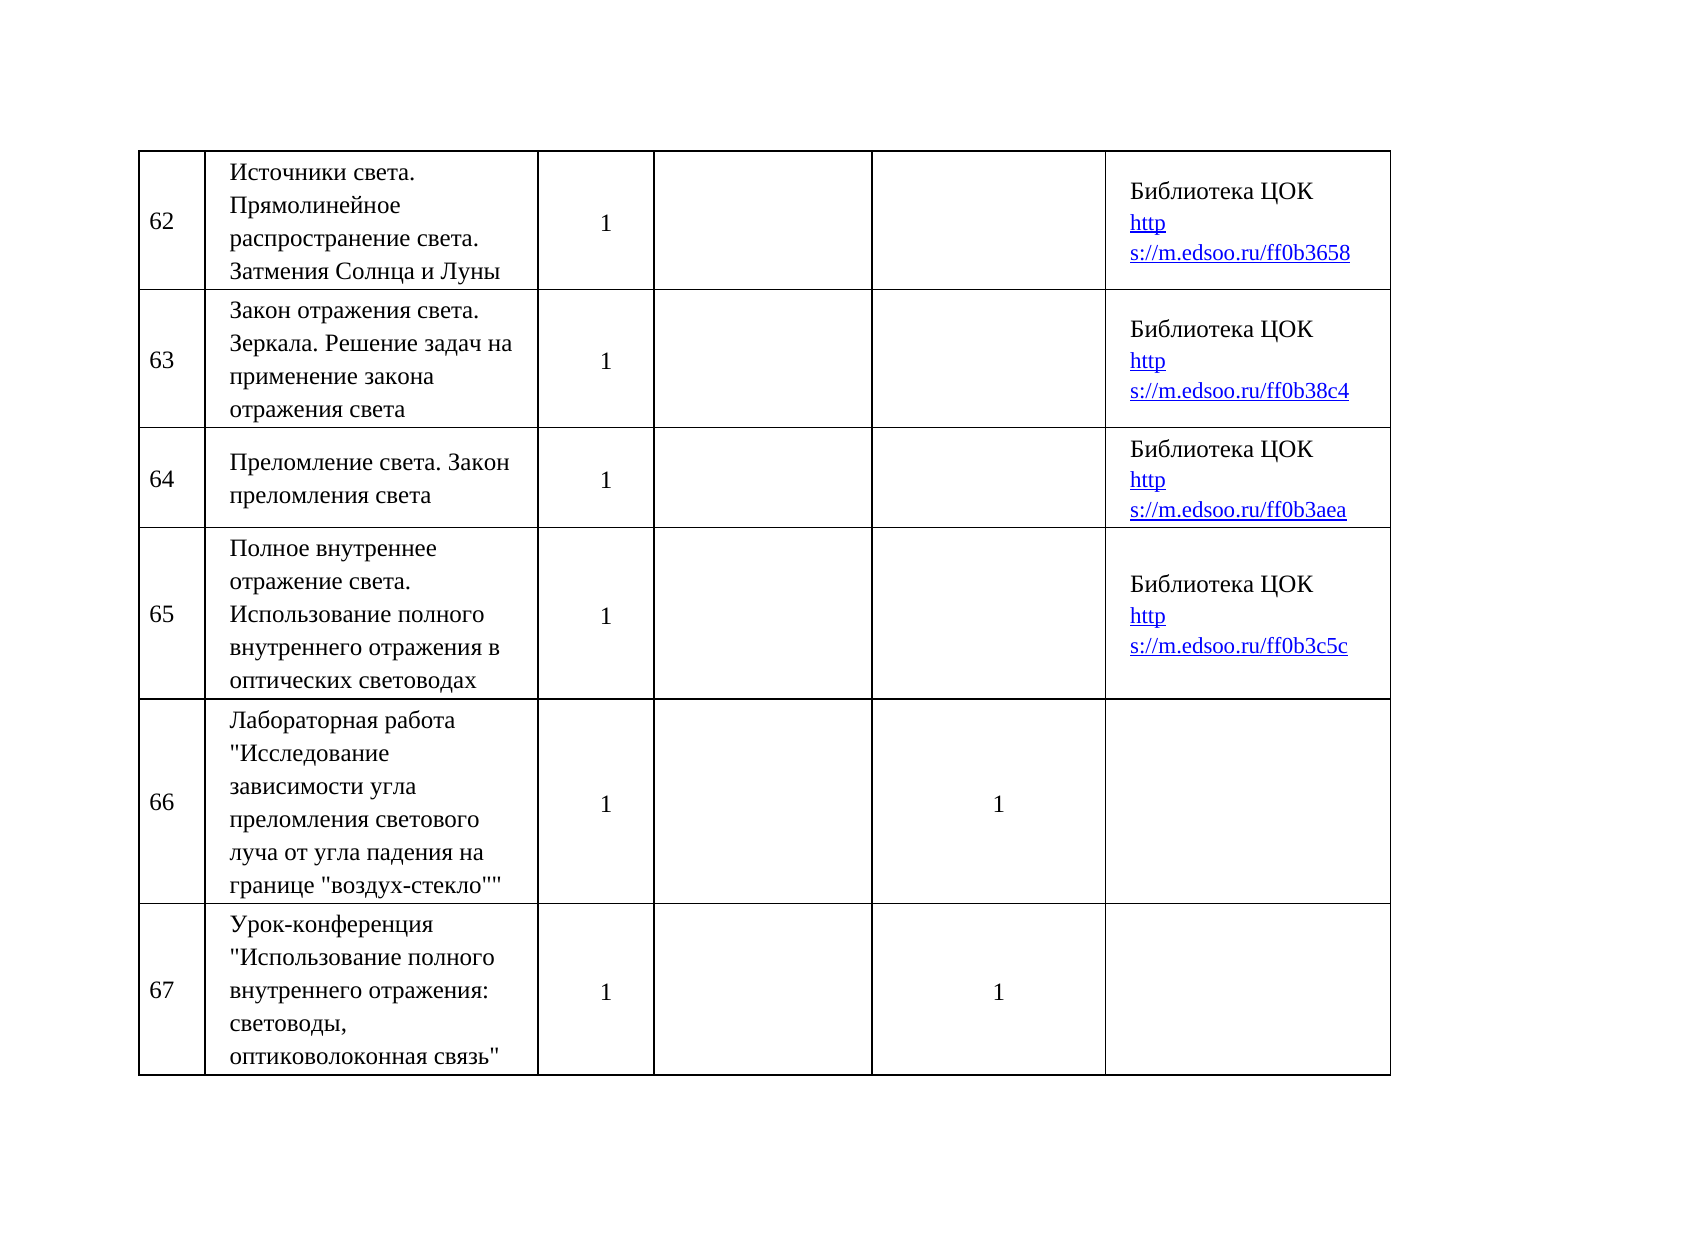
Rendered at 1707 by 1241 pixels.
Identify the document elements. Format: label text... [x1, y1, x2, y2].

table_cell [655, 428, 871, 527]
table_cell Библиотека ЦОК https://m.edsoo.ru/ff0b3658 [1106, 152, 1390, 288]
table_cell Библиотека ЦОК https://m.edsoo.ru/ff0b3c5c [1106, 528, 1390, 698]
table_cell 66 [140, 700, 204, 903]
table_cell Полное внутреннее отражение света. Использование полного внутреннего отражения в оптических световодах [206, 528, 537, 698]
table_cell 1 [539, 528, 653, 698]
table_cell 1 [539, 904, 653, 1074]
table_cell [655, 700, 871, 903]
table_cell [655, 152, 871, 288]
table_cell Лабораторная работа "Исследование зависимости угла преломления светового луча от угла падения на границе "воздух-стекло"" [206, 700, 537, 903]
table_cell [655, 528, 871, 698]
table_cell 65 [140, 528, 204, 698]
table_cell 63 [140, 290, 204, 427]
table_cell 1 [539, 428, 653, 527]
table_cell [873, 428, 1105, 527]
table_cell 62 [140, 152, 204, 288]
table_cell 1 [873, 904, 1105, 1074]
table_cell Библиотека ЦОК https://m.edsoo.ru/ff0b3aea [1106, 428, 1390, 527]
table_cell 1 [539, 290, 653, 427]
table_cell [1106, 700, 1390, 903]
table_cell 1 [873, 700, 1105, 903]
table_cell 1 [539, 152, 653, 288]
table_cell Источники света. Прямолинейное распространение света. Затмения Солнца и Луны [206, 152, 537, 288]
table_cell 1 [539, 700, 653, 903]
table_cell [655, 290, 871, 427]
table_cell [873, 290, 1105, 427]
table_cell Преломление света. Закон преломления света [206, 428, 537, 527]
table_cell [873, 528, 1105, 698]
table_cell [655, 904, 871, 1074]
table_cell [873, 152, 1105, 288]
table_cell Закон отражения света. Зеркала. Решение задач на применение закона отражения света [206, 290, 537, 427]
table_cell Урок-конференция "Использование полного внутреннего отражения: световоды, оптиковолоконная связь" [206, 904, 537, 1074]
table_cell [1106, 904, 1390, 1074]
table_cell Библиотека ЦОК https://m.edsoo.ru/ff0b38c4 [1106, 290, 1390, 427]
table_cell 67 [140, 904, 204, 1074]
table_cell 64 [140, 428, 204, 527]
